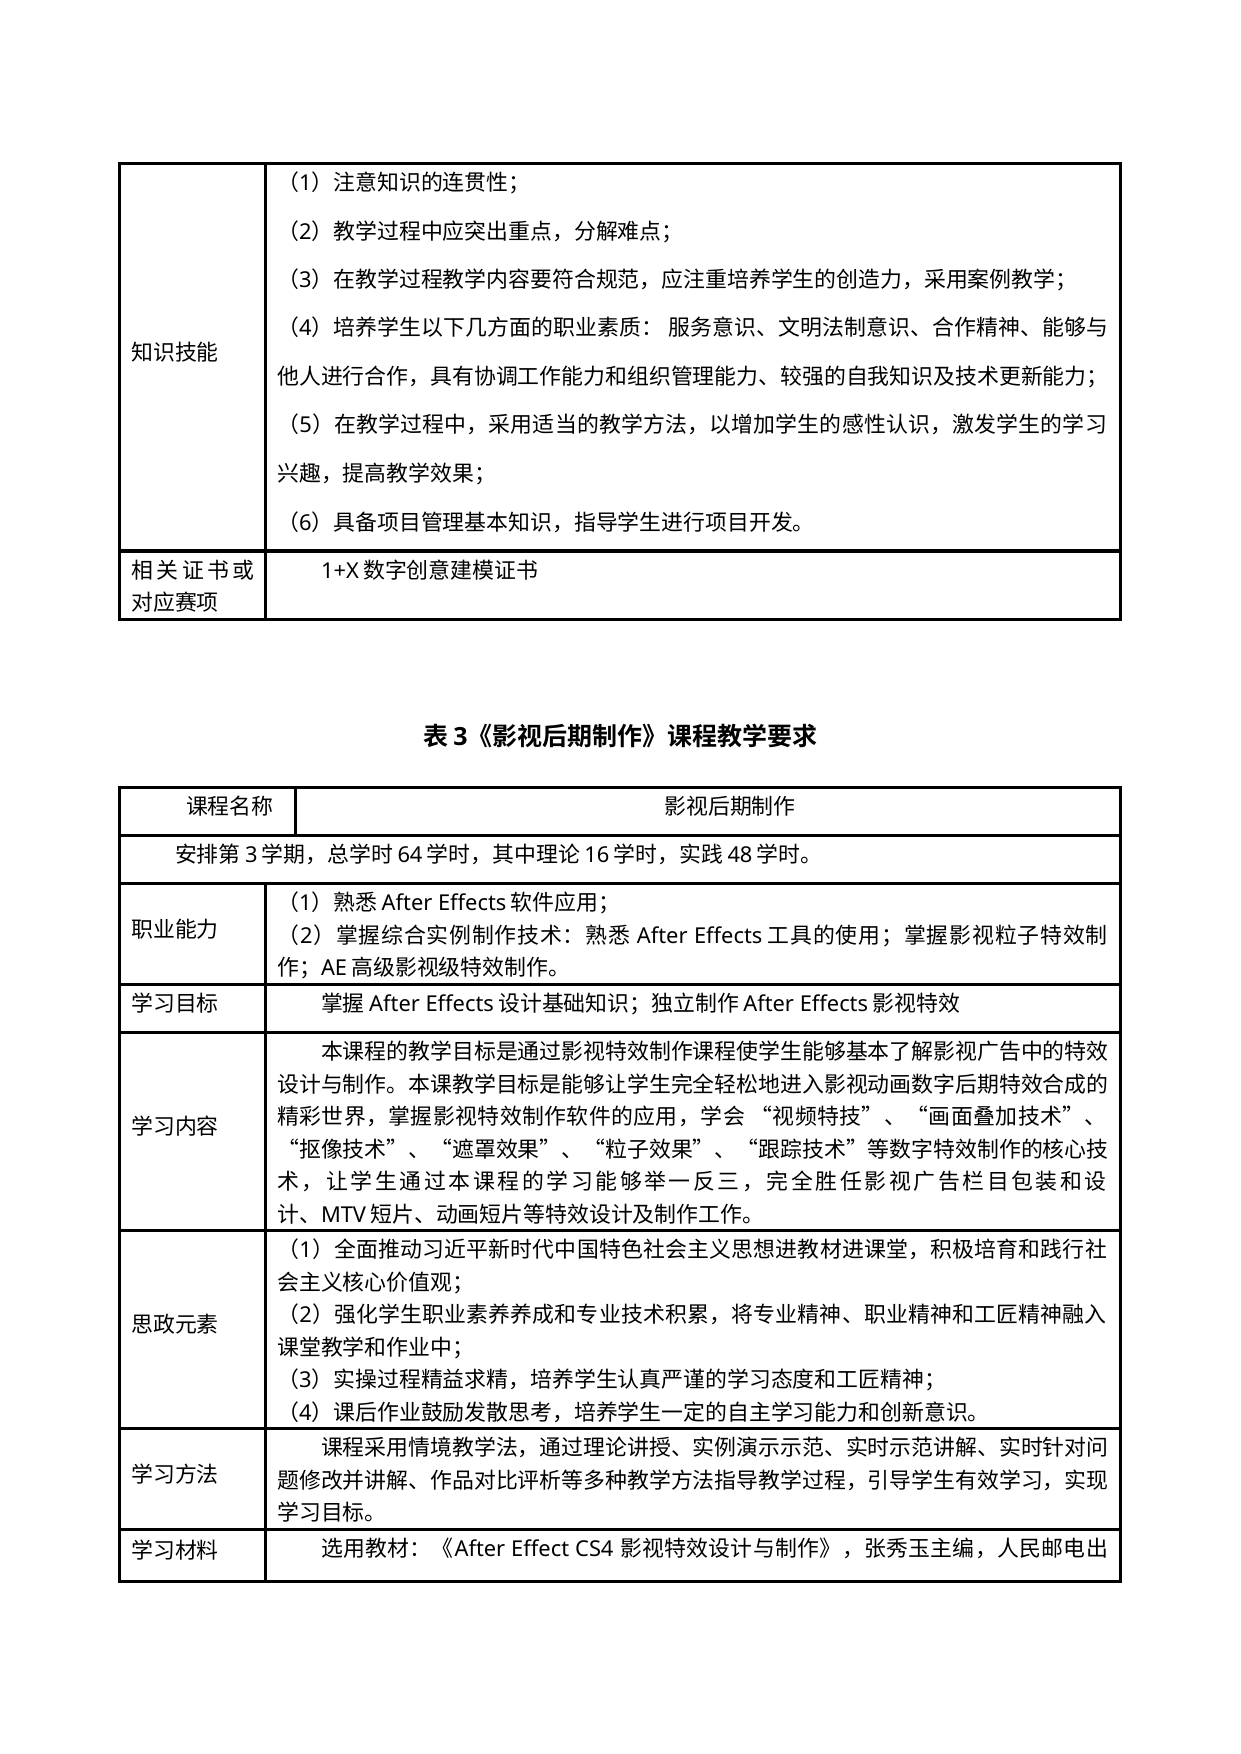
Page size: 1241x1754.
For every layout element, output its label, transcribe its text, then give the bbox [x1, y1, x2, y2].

table_cell 课程采用情境教学法，通过理论讲授、实例演示示范、实时示范讲解、实时针对问题修改并讲解、作品对比评析等多种教学方法指导教学过程，引导学生有效学习，实现学习目标。 [267, 1430, 1119, 1527]
table_cell 相关证书或对应赛项 [121, 553, 264, 617]
table_cell 1+X数字创意建模证书 [267, 553, 1119, 617]
table_cell 职业能力 [121, 885, 264, 982]
table_cell 学习材料 [121, 1531, 264, 1580]
table_cell 知识技能 [121, 165, 264, 549]
table_cell 掌握After Effects设计基础知识；独立制作After Effects影视特效 [267, 986, 1119, 1031]
table_cell 安排第3学期，总学时64学时，其中理论16学时，实践48学时。 [121, 837, 1119, 882]
table_cell 学习方法 [121, 1430, 264, 1527]
table_cell 学习内容 [121, 1034, 264, 1229]
text 表3《影视后期制作》课程教学要求 [187, 702, 1053, 767]
table_cell 学习目标 [121, 986, 264, 1031]
table_header 影视后期制作 [297, 789, 1119, 834]
table_cell 本课程的教学目标是通过影视特效制作课程使学生能够基本了解影视广告中的特效设计与制作。本课教学目标是能够让学生完全轻松地进入影视动画数字后期特效合成的精彩世界，掌握影视特效制作软件的应用，学会 “视频特技”、“画面叠加技术”、“抠像技术”、“遮罩效果”、“粒子效果”、“跟踪技术”等数字特效制作的核心技术，让学生通过本课程的学习能够举一反三，完全胜任影视广告栏目包装和设计、MTV短片、动画短片等特效设计及制作工作。 [267, 1034, 1119, 1229]
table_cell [267, 1531, 1119, 1580]
table_cell （1）全面推动习近平新时代中国特色社会主义思想进教材进课堂，积极培育和践行社会主义核心价值观； （2）强化学生职业素养养成和专业技术积累，将专业精神、职业精神和工匠精神融入课堂教学和作业中； （3）实操过程精益求精，培养学生认真严谨的学习态度和工匠精神； （4）课后作业鼓励发散思考，培养学生一定的自主学习能力和创新意识。 [267, 1232, 1119, 1427]
table_cell （1）注意知识的连贯性； （2）教学过程中应突出重点，分解难点； （3）在教学过程教学内容要符合规范，应注重培养学生的创造力，采用案例教学； （4）培养学生以下几方面的职业素质： 服务意识、文明法制意识、合作精神、能够与他人进行合作，具有协调工作能力和组织管理能力、较强的自我知识及技术更新能力； （5）在教学过程中，采用适当的教学方法，以增加学生的感性认识，激发学生的学习兴趣，提高教学效果； （6）具备项目管理基本知识，指导学生进行项目开发。 [267, 165, 1119, 549]
table_cell 思政元素 [121, 1232, 264, 1427]
table_cell （1）熟悉After Effects软件应用； （2）掌握综合实例制作技术：熟悉After Effects工具的使用；掌握影视粒子特效制作；AE高级影视级特效制作。 [267, 885, 1119, 982]
table_header 课程名称 [121, 789, 294, 834]
